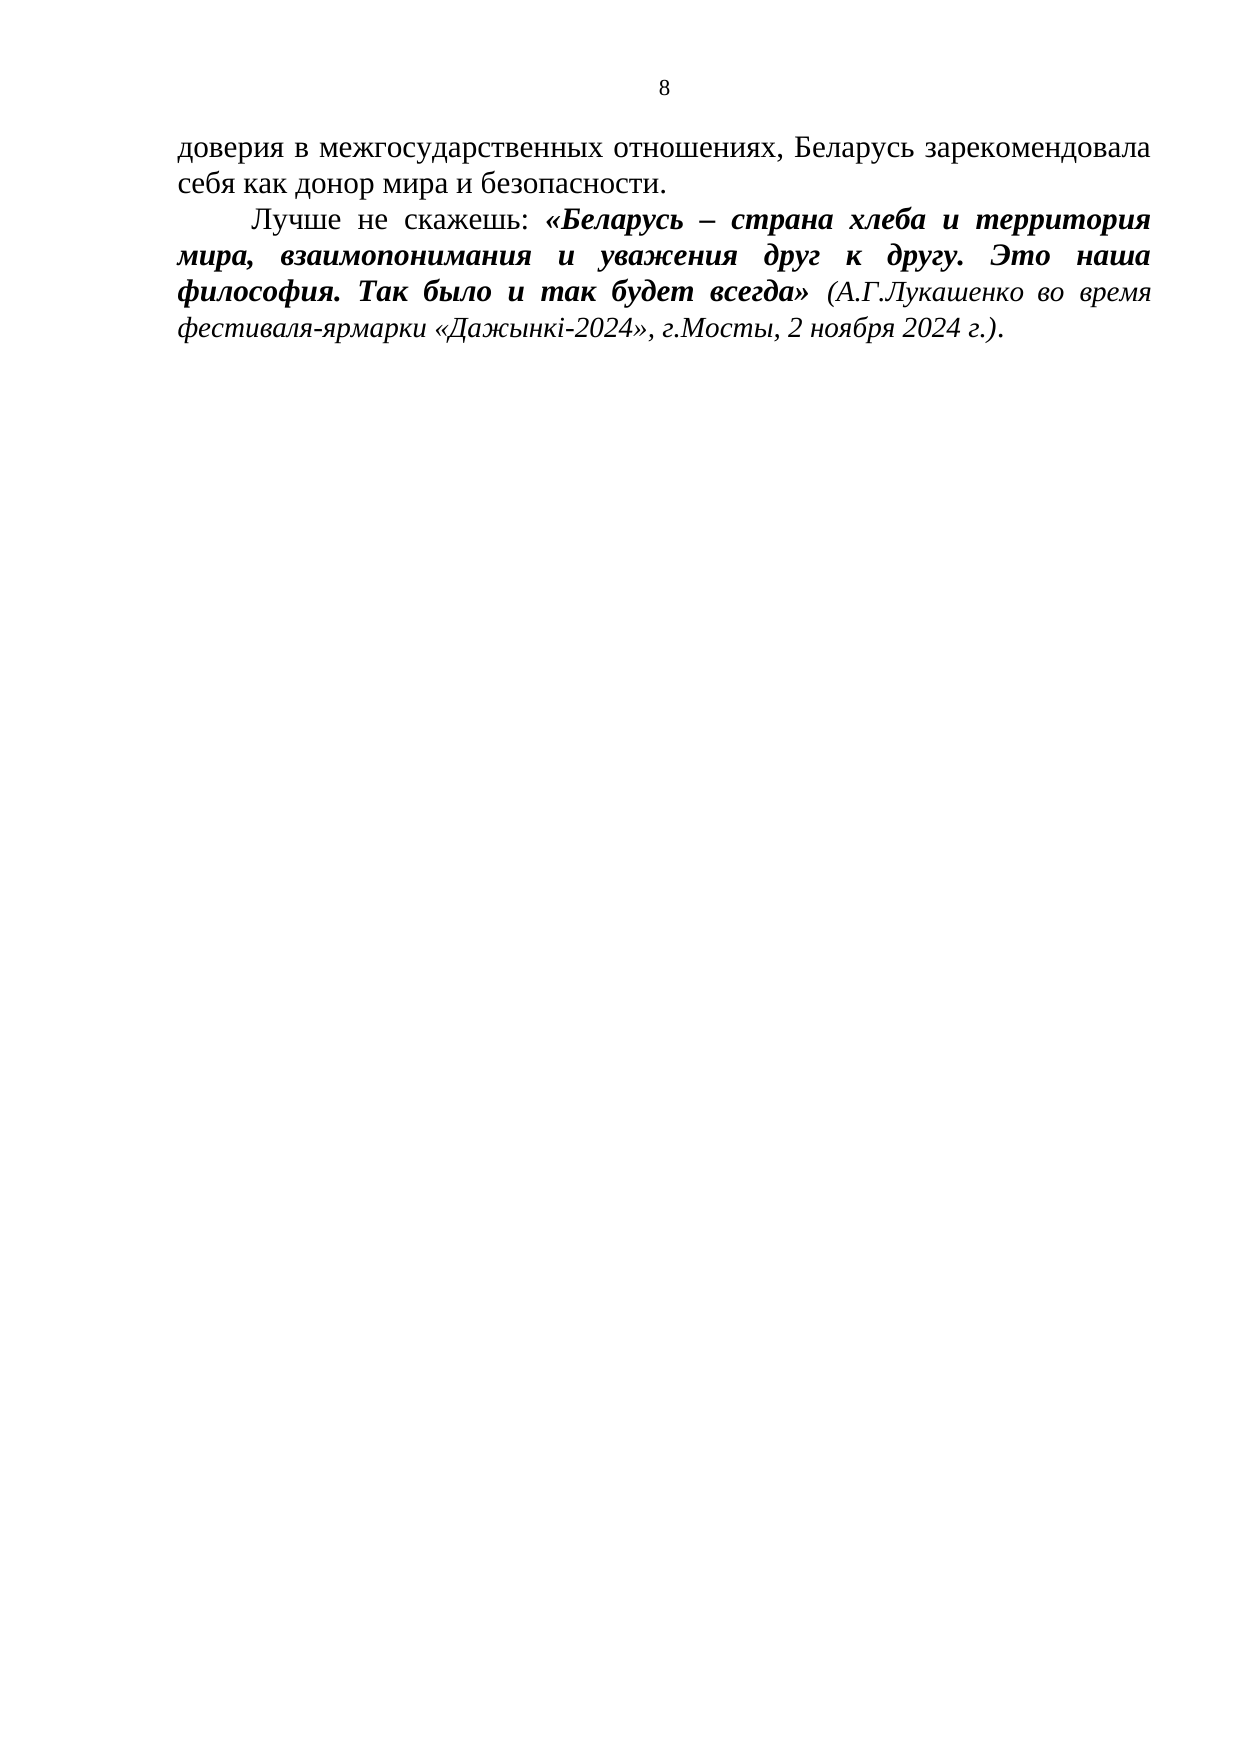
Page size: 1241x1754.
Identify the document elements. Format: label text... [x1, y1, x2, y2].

text Лучше не скажешь: «Беларусь – страна хлеба и территория мира, взаимопонимания и уважения друг к другу. Это наша философия. Так было и так будет всегда» (А.Г.Лукашенко во время фестиваля-ярмарки «Дажынкі-2024», г.Мосты, 2 ноября 2024 г.). [177, 200, 1152, 344]
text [177, 128, 1152, 200]
